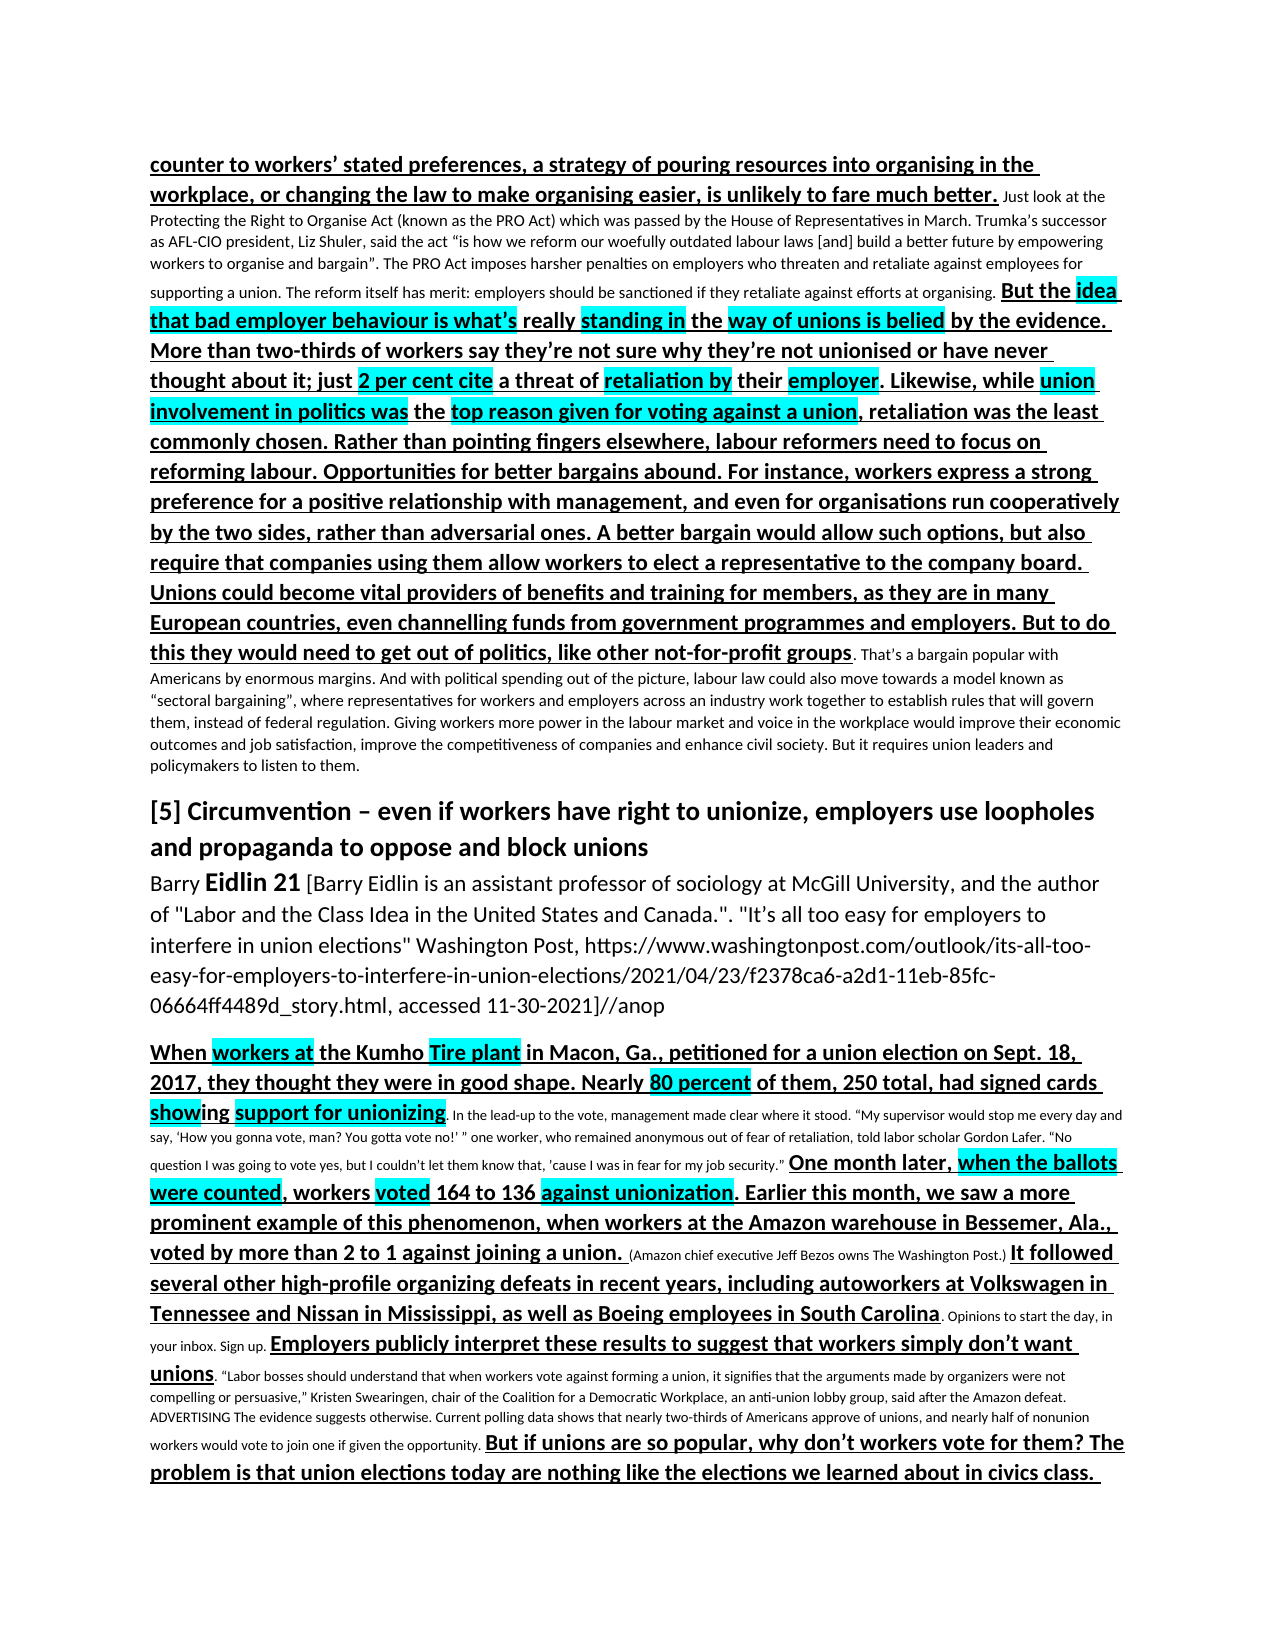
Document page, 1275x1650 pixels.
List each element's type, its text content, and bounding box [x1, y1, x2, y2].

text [150, 150, 1125, 776]
subtitle [5] Circumvention – even if workers have right to unionize, employers use loopholes and propaganda to oppose and block unions [150, 794, 1125, 863]
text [150, 1038, 1125, 1486]
text Barry Eidlin 21 [Barry Eidlin is an assistant professor of sociology at McGill University, and the author of "Labor and the Class Idea in the United States and Canada.". "It’s all too easy for employers to interfere in union elections" Washington Post, https://www.washingtonpost.com/outlook/its-all-too-easy-for-employers-to-interfere-in-union-elections/2021/04/23/f2378ca6-a2d1-11eb-85fc-06664ff4489d_story.html, accessed 11-30-2021]//anop [150, 865, 1125, 1019]
